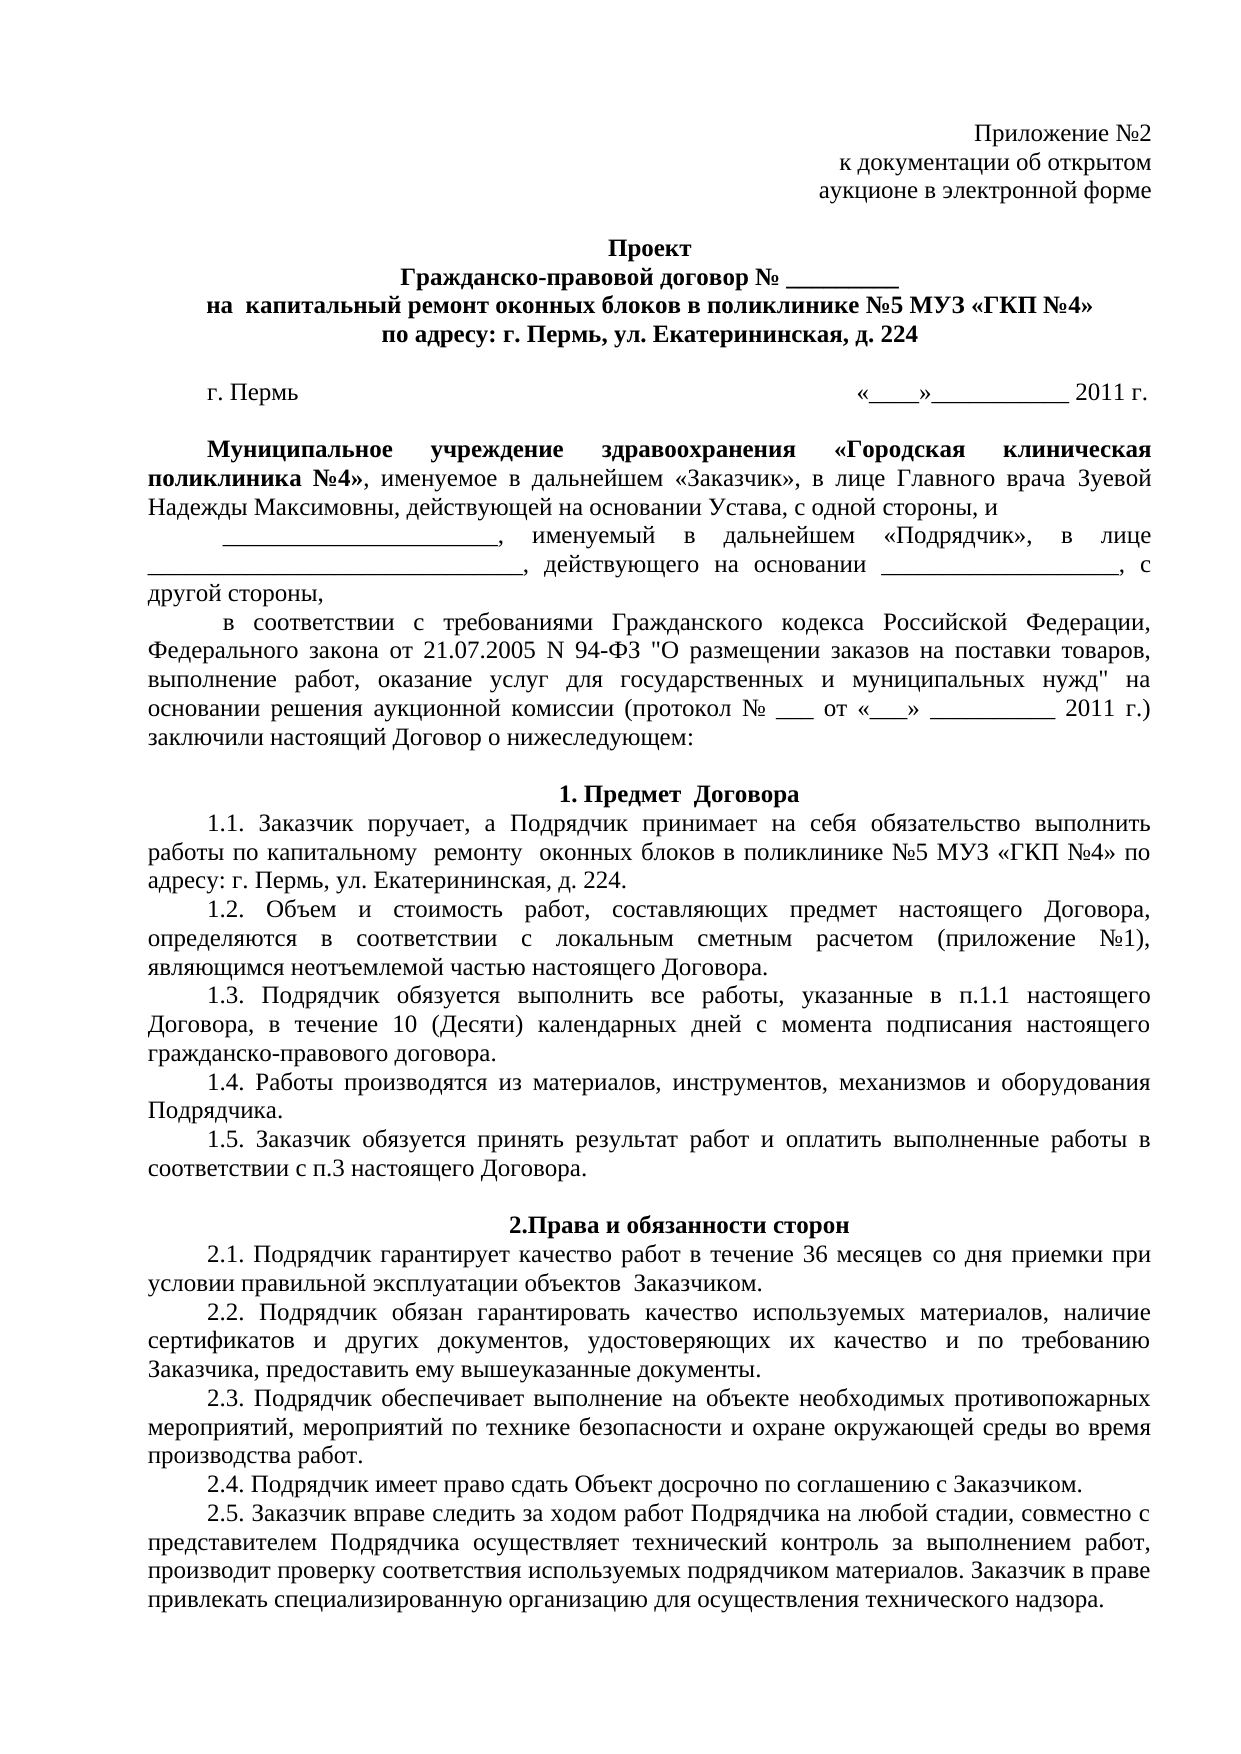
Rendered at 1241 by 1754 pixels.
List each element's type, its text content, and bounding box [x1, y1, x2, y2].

text 1.2. Объем и стоимость работ, составляющих предмет настоящего Договора, определяются в соответствии с локальным сметным расчетом (приложение №1), являющимся неотъемлемой частью настоящего Договора. [148, 894, 1152, 981]
text 1.1. Заказчик поручает, а Подрядчик принимает на себя обязательство выполнить работы по капитальному ремонту оконных блоков в поликлинике №5 МУЗ «ГКП №4» по адресу: г. Пермь, ул. Екатерининская, д. 224. [148, 808, 1152, 894]
text по адресу: г. Пермь, ул. Екатерининская, д. 224 [148, 319, 1152, 348]
text 2.2. Подрядчик обязан гарантировать качество используемых материалов, наличие сертификатов и других документов, удостоверяющих их качество и по требованию Заказчика, предоставить ему вышеуказанные документы. [148, 1297, 1152, 1383]
text 2.3. Подрядчик обеспечивает выполнение на объекте необходимых противопожарных мероприятий, мероприятий по технике безопасности и охране окружающей среды во время производства работ. [148, 1383, 1152, 1469]
text 2.Права и обязанности сторон [148, 1211, 1152, 1239]
text 2.1. Подрядчик гарантирует качество работ в течение 36 месяцев со дня приемки при условии правильной эксплуатации объектов Заказчиком. [148, 1239, 1152, 1297]
text г. Пермь «____»___________ . [148, 377, 1152, 406]
title к документации об открытом [148, 147, 1152, 176]
text на капитальный ремонт оконных блоков в поликлинике №5 МУЗ «ГКП №4» [148, 291, 1152, 319]
text Муниципальное учреждение здравоохранения «Городская клиническая поликлиника №4», именуемое в дальнейшем «Заказчик», в лице Главного врача Зуевой Надежды Максимовны, действующей на основании Устава, с одной стороны, и [148, 434, 1152, 521]
text 1.3. Подрядчик обязуется выполнить все работы, указанные в п.1.1 настоящего Договора, в течение 10 (Десяти) календарных дней с момента подписания настоящего гражданско-правового договора. [148, 981, 1152, 1067]
text 2.5. Заказчик вправе следить за ходом работ Подрядчика на любой стадии, совместно с представителем Подрядчика осуществляет технический контроль за выполнением работ, производит проверку соответствия используемых подрядчиком материалов. Заказчик в праве привлекать специализированную организацию для осуществления технического надзора. [148, 1498, 1152, 1613]
title Гражданско-правовой договор № _________ [148, 262, 1152, 291]
text 1.4. Работы производятся из материалов, инструментов, механизмов и оборудования Подрядчика. [148, 1067, 1152, 1124]
title Проект [148, 233, 1152, 262]
text ______________________, именуемый в дальнейшем «Подрядчик», в лице ______________________________, действующего на основании ___________________, с другой стороны, [148, 521, 1152, 607]
title аукционе в электронной форме [148, 176, 1152, 204]
title Приложение №2 [148, 118, 1152, 147]
text в соответствии с требованиями Гражданского кодекса Российской Федерации, Федерального закона от 21.07.2005 N 94-ФЗ "О размещении заказов на поставки товаров, выполнение работ, оказание услуг для государственных и муниципальных нужд" на основании решения аукционной комиссии (протокол № ___ от «___» __________ 2011 г.) заключили настоящий Договор о нижеследующем: [148, 607, 1152, 751]
text 1.5. Заказчик обязуется принять результат работ и оплатить выполненные работы в соответствии с п.3 настоящего Договора. [148, 1124, 1152, 1182]
text 2.4. Подрядчик имеет право сдать Объект досрочно по соглашению с Заказчиком. [148, 1469, 1152, 1498]
text 1. Предмет Договора [148, 779, 1152, 808]
